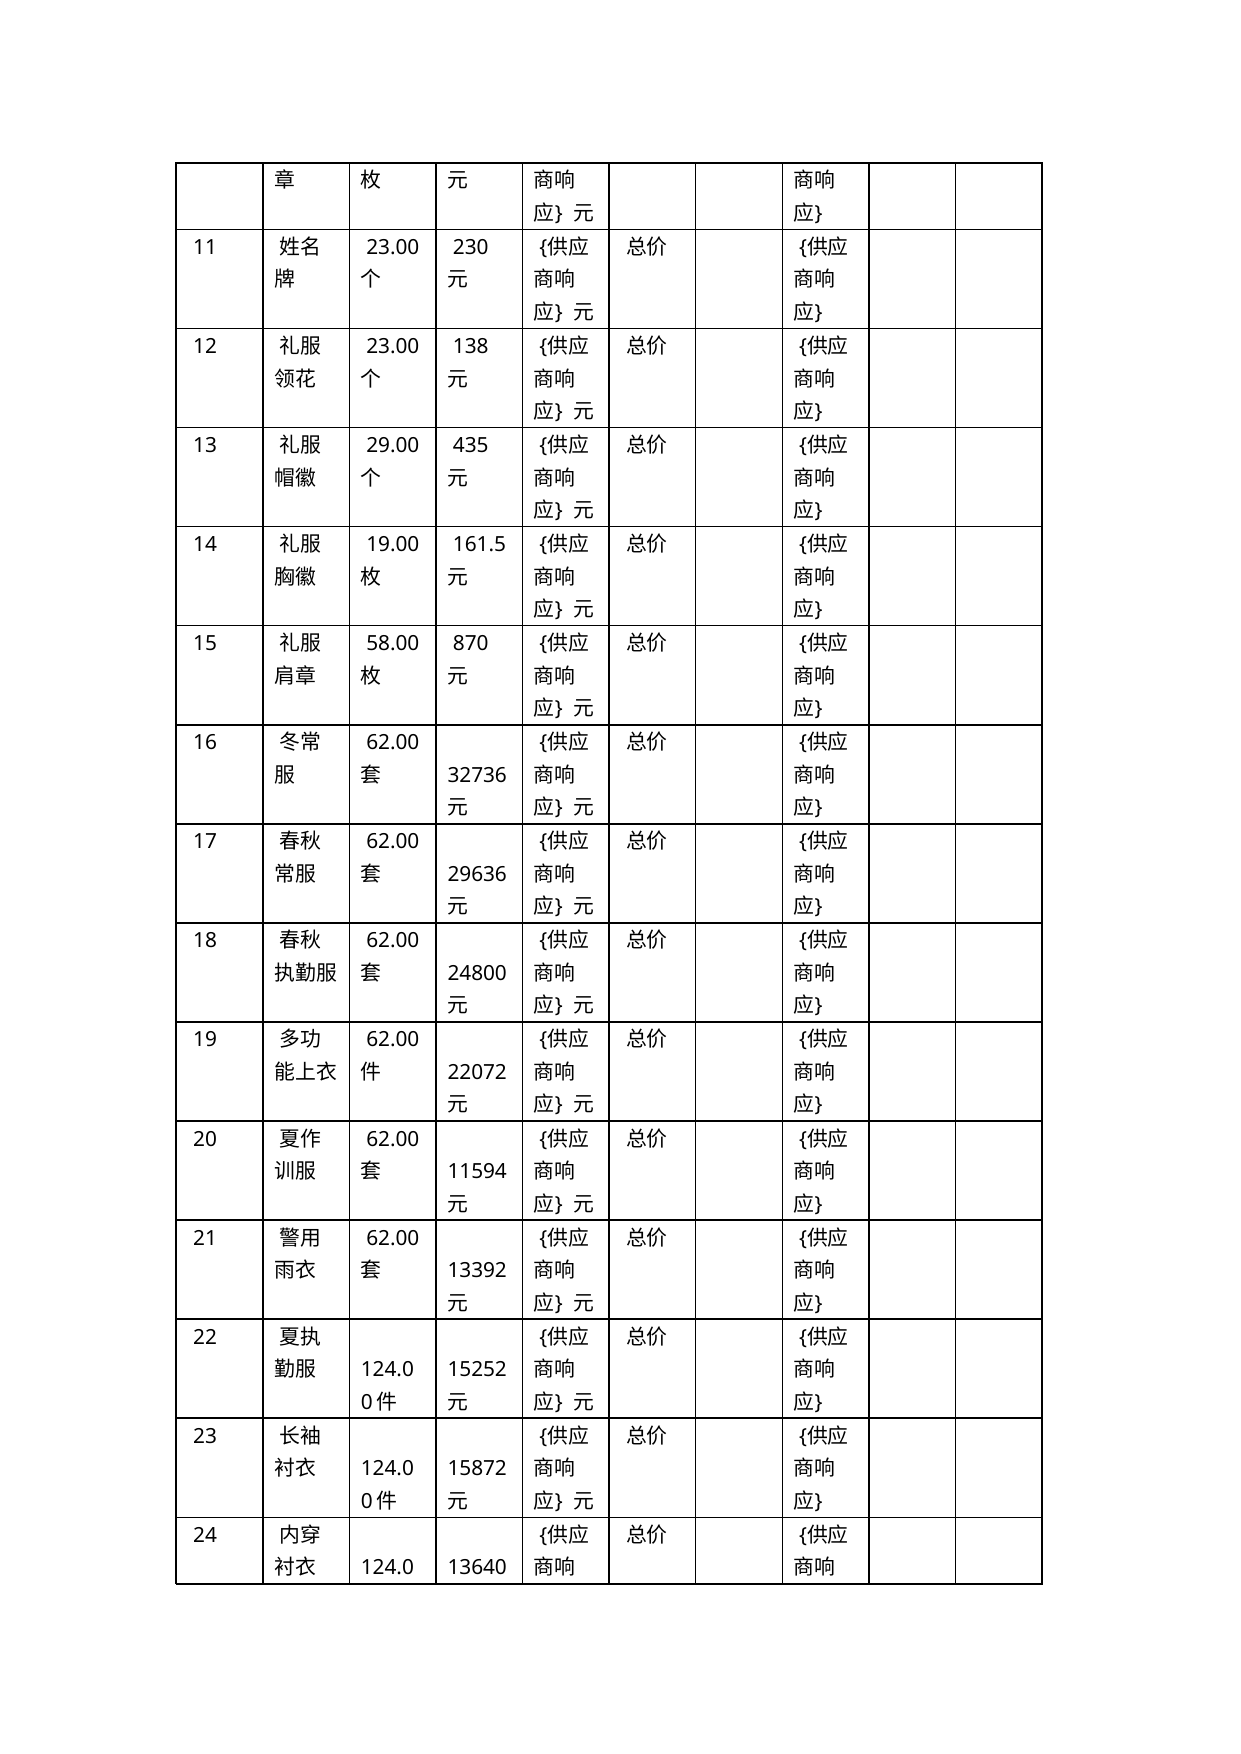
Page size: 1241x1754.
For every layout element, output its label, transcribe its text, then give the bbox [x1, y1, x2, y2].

table_cell 总价 [610, 924, 695, 1021]
table_cell 138 元 [437, 329, 522, 427]
table_cell 19.00枚 [350, 527, 435, 625]
table_cell 警用雨衣 [264, 1221, 349, 1318]
table_cell {供应商响应} 元 [523, 1320, 608, 1417]
table_cell {供应商响应} 元 [523, 329, 608, 427]
table_cell [696, 1320, 782, 1417]
table_cell [956, 230, 1041, 328]
table_cell 11594 元 [437, 1122, 522, 1219]
table_cell {供应商响应} [783, 230, 868, 328]
table_cell {供应商响应} 元 [523, 1221, 608, 1318]
table_cell 16.00枚 [350, 164, 435, 228]
table_cell {供应商响应} 元 [523, 1023, 608, 1120]
table_cell 62.00套 [350, 1122, 435, 1219]
table_cell [696, 1023, 782, 1120]
table_cell {供应商响应} [783, 329, 868, 427]
table_cell 12 [177, 329, 262, 427]
table_cell [956, 1320, 1041, 1417]
table_cell 62.00件 [350, 1023, 435, 1120]
table_cell 24800 元 [437, 924, 522, 1021]
table_cell [956, 924, 1041, 1021]
table_cell 23 [177, 1419, 262, 1516]
table_cell 13 [177, 428, 262, 526]
table_cell 多功能上衣 [264, 1023, 349, 1120]
table_cell 总价 [610, 1221, 695, 1318]
table_cell [956, 726, 1041, 823]
table_cell 总价 [610, 527, 695, 625]
table_cell 124.00件 [350, 1518, 435, 1583]
table_cell 22 [177, 1320, 262, 1417]
table_cell 15872 元 [437, 1419, 522, 1516]
table_cell 230 元 [437, 230, 522, 328]
table_cell 冬常服 [264, 726, 349, 823]
table_cell {供应商响应} [783, 428, 868, 526]
table_cell 13640 元 [437, 1518, 522, 1583]
table_cell 32736 元 [437, 726, 522, 823]
table_cell [696, 329, 782, 427]
table_cell [870, 329, 955, 427]
table_cell 124.00件 [350, 1419, 435, 1516]
table_cell 23.00个 [350, 230, 435, 328]
table_cell [696, 428, 782, 526]
table_cell {供应商响应} 元 [523, 924, 608, 1021]
table_cell {供应商响应} [783, 1122, 868, 1219]
table_cell {供应商响应} [783, 527, 868, 625]
table_cell [956, 1518, 1041, 1583]
table_cell 19 [177, 1023, 262, 1120]
table_cell [956, 164, 1041, 228]
table_cell [870, 1122, 955, 1219]
table_cell [870, 1221, 955, 1318]
table_cell 从警章 [264, 164, 349, 228]
table_cell {供应商响应} 元 [523, 1518, 608, 1583]
table_cell 14 [177, 527, 262, 625]
table_cell 礼服帽徽 [264, 428, 349, 526]
table_cell [956, 626, 1041, 724]
table_cell [696, 1419, 782, 1516]
table_cell {供应商响应} 元 [523, 1122, 608, 1219]
table_cell {供应商响应} 元 [523, 527, 608, 625]
table_cell 总价 [610, 1518, 695, 1583]
table_cell [870, 1023, 955, 1120]
table_cell [696, 825, 782, 922]
table_cell 总价 [610, 1419, 695, 1516]
table_cell 16 [177, 726, 262, 823]
table_cell 总价 [610, 825, 695, 922]
table_cell [870, 164, 955, 228]
table_cell [956, 1419, 1041, 1516]
table_cell {供应商响应} [783, 1518, 868, 1583]
table_cell {供应商响应} 元 [523, 825, 608, 922]
table_cell [870, 924, 955, 1021]
table_cell [696, 626, 782, 724]
table_cell [696, 726, 782, 823]
table_cell [870, 428, 955, 526]
table_cell [956, 527, 1041, 625]
table_cell {供应商响应} [783, 726, 868, 823]
table_cell [870, 230, 955, 328]
table_cell 15252 元 [437, 1320, 522, 1417]
table_cell 15 [177, 626, 262, 724]
table_cell [956, 428, 1041, 526]
table_cell 62.00套 [350, 1221, 435, 1318]
table_cell {供应商响应} [783, 626, 868, 724]
table_cell [696, 527, 782, 625]
table_cell 礼服胸徽 [264, 527, 349, 625]
table_cell 夏作训服 [264, 1122, 349, 1219]
table_cell 24 [177, 1518, 262, 1583]
table_cell [956, 1023, 1041, 1120]
table_cell {供应商响应} [783, 924, 868, 1021]
table_cell {供应商响应} [783, 1023, 868, 1120]
table_cell 62.00套 [350, 726, 435, 823]
table_cell 礼服肩章 [264, 626, 349, 724]
table_cell 29636 元 [437, 825, 522, 922]
table_cell [696, 164, 782, 228]
table_cell 夏执勤服 [264, 1320, 349, 1417]
table_cell {供应商响应} 元 [523, 230, 608, 328]
table_cell {供应商响应} 元 [523, 626, 608, 724]
table_cell 春秋常服 [264, 825, 349, 922]
table_cell 20 [177, 1122, 262, 1219]
table_cell 58.00枚 [350, 626, 435, 724]
table_cell [956, 825, 1041, 922]
table_cell 352 元 [437, 164, 522, 228]
table_cell [696, 1122, 782, 1219]
table_cell [696, 1518, 782, 1583]
table_cell [870, 527, 955, 625]
table_cell 长袖衬衣 [264, 1419, 349, 1516]
table_cell 总价 [610, 1122, 695, 1219]
table_cell 13392 元 [437, 1221, 522, 1318]
table_cell [696, 924, 782, 1021]
table_cell {供应商响应} 元 [523, 1419, 608, 1516]
table_cell 礼服领花 [264, 329, 349, 427]
table_cell 内穿衬衣 [264, 1518, 349, 1583]
table_cell [956, 329, 1041, 427]
table_cell {供应商响应} [783, 825, 868, 922]
table_cell 总价 [610, 626, 695, 724]
table_cell 总价 [610, 1320, 695, 1417]
table_cell [956, 1122, 1041, 1219]
table_cell 870 元 [437, 626, 522, 724]
table_cell 161.5 元 [437, 527, 522, 625]
table_cell 124.00件 [350, 1320, 435, 1417]
table_cell 10 [177, 164, 262, 228]
table_cell [870, 626, 955, 724]
table_cell 总价 [610, 164, 695, 228]
table_cell 总价 [610, 726, 695, 823]
table_cell 11 [177, 230, 262, 328]
table_cell [870, 726, 955, 823]
table_cell 435 元 [437, 428, 522, 526]
table_cell 18 [177, 924, 262, 1021]
table_cell 总价 [610, 329, 695, 427]
table_cell {供应商响应} [783, 1320, 868, 1417]
table_cell 总价 [610, 230, 695, 328]
table_cell 总价 [610, 428, 695, 526]
table_cell {供应商响应} [783, 164, 868, 228]
table_cell [696, 1221, 782, 1318]
table_cell 23.00个 [350, 329, 435, 427]
table_cell 22072 元 [437, 1023, 522, 1120]
table_cell 总价 [610, 1023, 695, 1120]
table_cell 29.00个 [350, 428, 435, 526]
table_cell {供应商响应} 元 [523, 164, 608, 228]
table_cell {供应商响应} [783, 1419, 868, 1516]
table_cell 姓名牌 [264, 230, 349, 328]
table_cell [870, 1320, 955, 1417]
table_cell 17 [177, 825, 262, 922]
table_cell 春秋执勤服 [264, 924, 349, 1021]
table_cell {供应商响应} 元 [523, 726, 608, 823]
table_cell {供应商响应} 元 [523, 428, 608, 526]
table_cell 62.00套 [350, 825, 435, 922]
table_cell [870, 1419, 955, 1516]
table_cell [870, 825, 955, 922]
table_cell {供应商响应} [783, 1221, 868, 1318]
table_cell [696, 230, 782, 328]
table_cell [870, 1518, 955, 1583]
table_cell 21 [177, 1221, 262, 1318]
table_cell 62.00套 [350, 924, 435, 1021]
table_cell [956, 1221, 1041, 1318]
